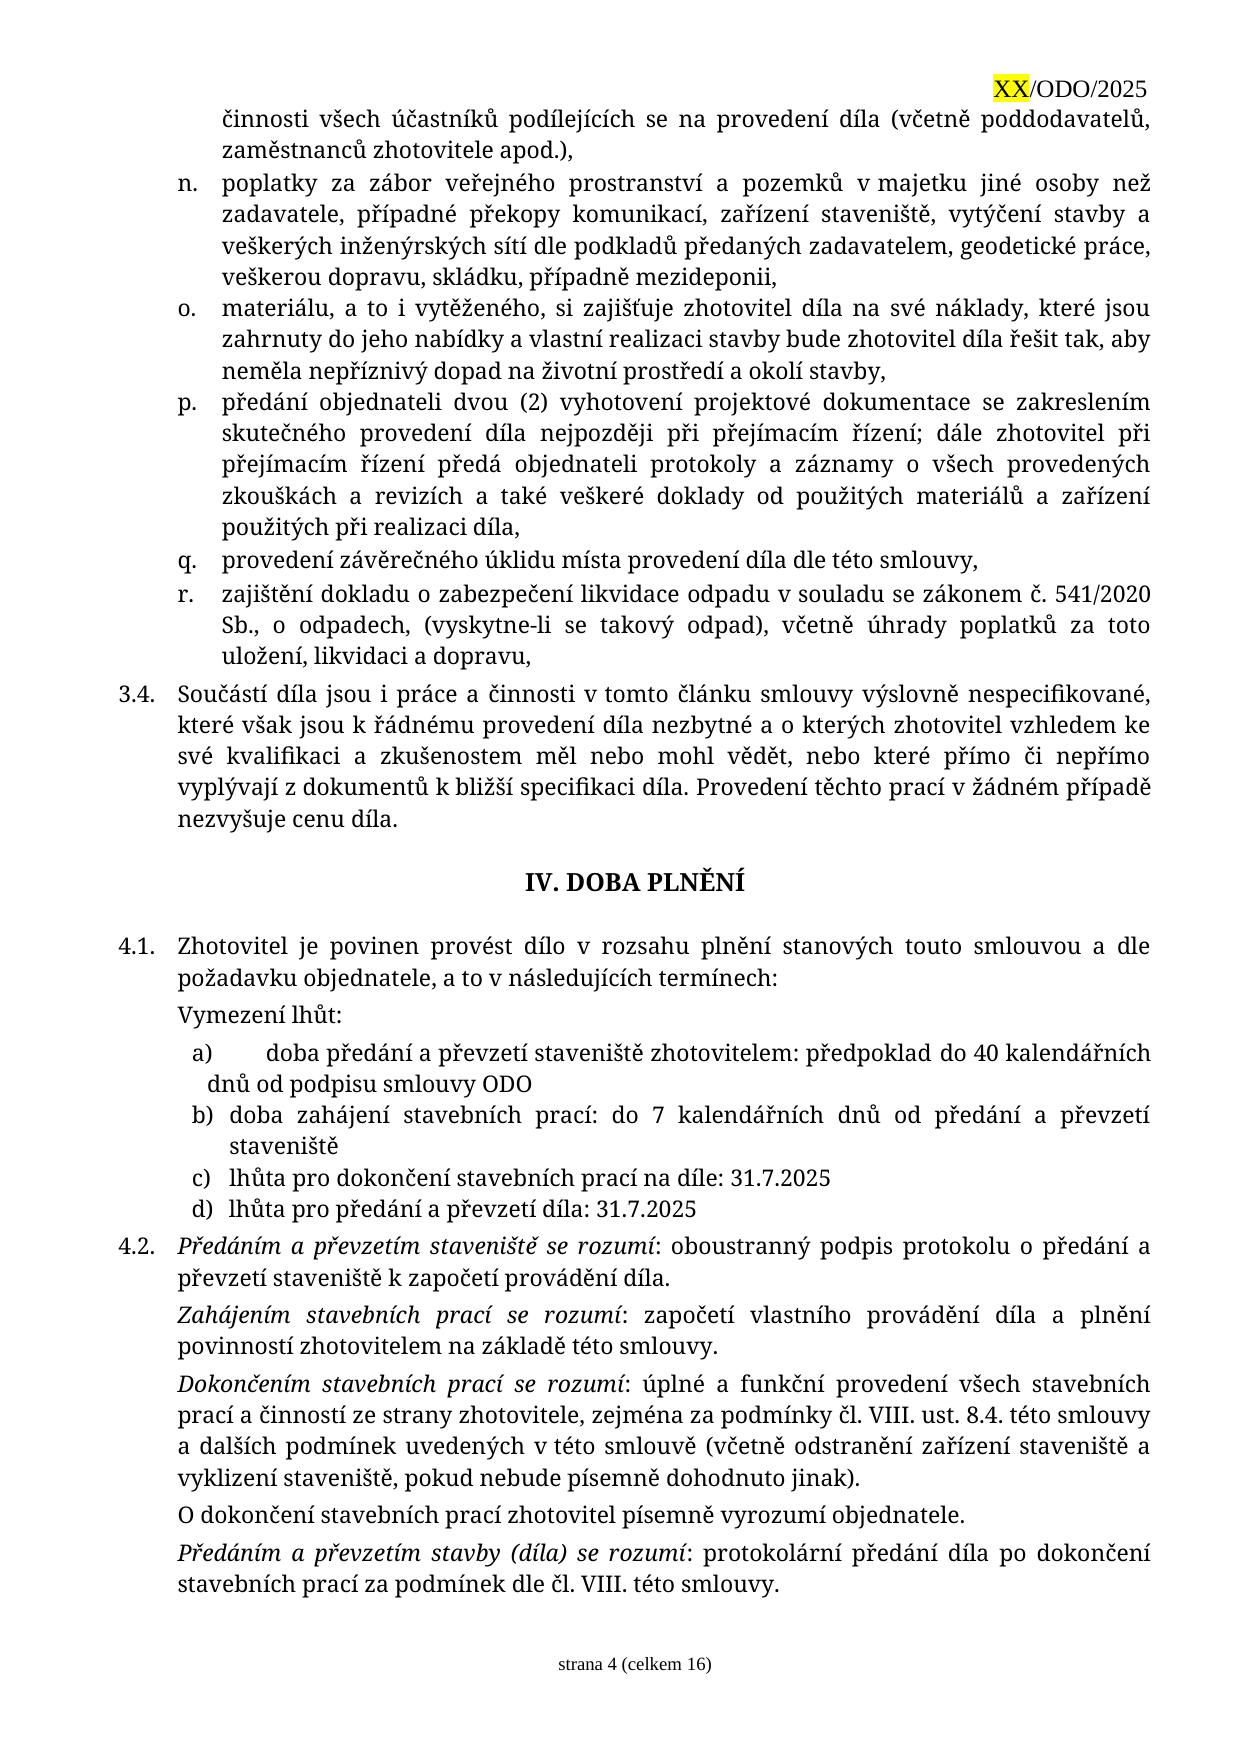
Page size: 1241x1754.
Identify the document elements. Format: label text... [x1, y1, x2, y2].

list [177, 102, 1152, 165]
list doba zahájení stavebních prací: do 7 kalendářních dnů od předání a převzetí staveniště [192, 1099, 1152, 1162]
text 3.4. Součástí díla jsou i práce a činnosti v tomto článku smlouvy výslovně nespecifikované, které však jsou k řádnému provedení díla nezbytné a o kterých zhotovitel vzhledem ke své kvalifikaci a zkušenostem měl nebo mohl vědět, nebo které přímo či nepřímo vyplývají z dokumentů k bližší specifikaci díla. Provedení těchto prací v žádném případě nezvyšuje cenu díla. [118, 677, 1152, 834]
list provedení závěrečného úklidu místa provedení díla dle této smlouvy, [177, 544, 1152, 575]
list zajištění dokladu o zabezpečení likvidace odpadu v souladu se zákonem č. 541/2020 Sb., o odpadech, (vyskytne-li se takový odpad), včetně úhrady poplatků za toto uložení, likvidaci a dopravu, [177, 577, 1152, 671]
text Vymezení lhůt: [177, 999, 1152, 1030]
list materiálu, a to i vytěženého, si zajišťuje zhotovitel díla na své náklady, které jsou zahrnuty do jeho nabídky a vlastní realizaci stavby bude zhotovitel díla řešit tak, aby neměla nepříznivý dopad na životní prostředí a okolí stavby, [177, 292, 1152, 386]
list lhůta pro předání a převzetí díla: 31.7.2025 [191, 1193, 1152, 1224]
list Předáním a převzetím staveniště se rozumí: oboustranný podpis protokolu o předání a převzetí staveniště k započetí provádění díla. [118, 1230, 1152, 1293]
list lhůta pro dokončení stavebních prací na díle: 31.7.2025 [192, 1162, 1152, 1193]
list předání objednateli dvou (2) vyhotovení projektové dokumentace se zakreslením skutečného provedení díla nejpozději při přejímacím řízení; dále zhotovitel při přejímacím řízení předá objednateli protokoly a záznamy o všech provedených zkouškách a revizích a také veškeré doklady od použitých materiálů a zařízení použitých při realizaci díla, [177, 386, 1152, 542]
list poplatky za zábor veřejného prostranství a pozemků v majetku jiné osoby než zadavatele, případné překopy komunikací, zařízení staveniště, vytýčení stavby a veškerých inženýrských sítí dle podkladů předaných zadavatelem, geodetické práce, veškerou dopravu, skládku, případně mezideponii, [177, 167, 1152, 292]
subtitle IV. DOBA PLNĚNÍ [118, 865, 1152, 899]
text O dokončení stavebních prací zhotovitel písemně vyrozumí objednatele. [177, 1499, 1152, 1530]
list Zhotovitel je povinen provést dílo v rozsahu plnění stanových touto smlouvou a dle požadavku objednatele, a to v následujících termínech: [118, 930, 1152, 993]
text Zahájením stavebních prací se rozumí: započetí vlastního provádění díla a plnění povinností zhotovitelem na základě této smlouvy. [177, 1299, 1152, 1362]
list doba předání a převzetí staveniště zhotovitelem: předpoklad do 40 kalendářních dnů od podpisu smlouvy ODO [192, 1037, 1152, 1099]
text Předáním a převzetím stavby (díla) se rozumí: protokolární předání díla po dokončení stavebních prací za podmínek dle čl. VIII. této smlouvy. [177, 1537, 1152, 1599]
text Dokončením stavebních prací se rozumí: úplné a funkční provedení všech stavebních prací a činností ze strany zhotovitele, zejména za podmínky čl. VIII. ust. 8.4. této smlouvy a dalších podmínek uvedených v této smlouvě (včetně odstranění zařízení staveniště a vyklizení staveniště, pokud nebude písemně dohodnuto jinak). [177, 1368, 1152, 1493]
